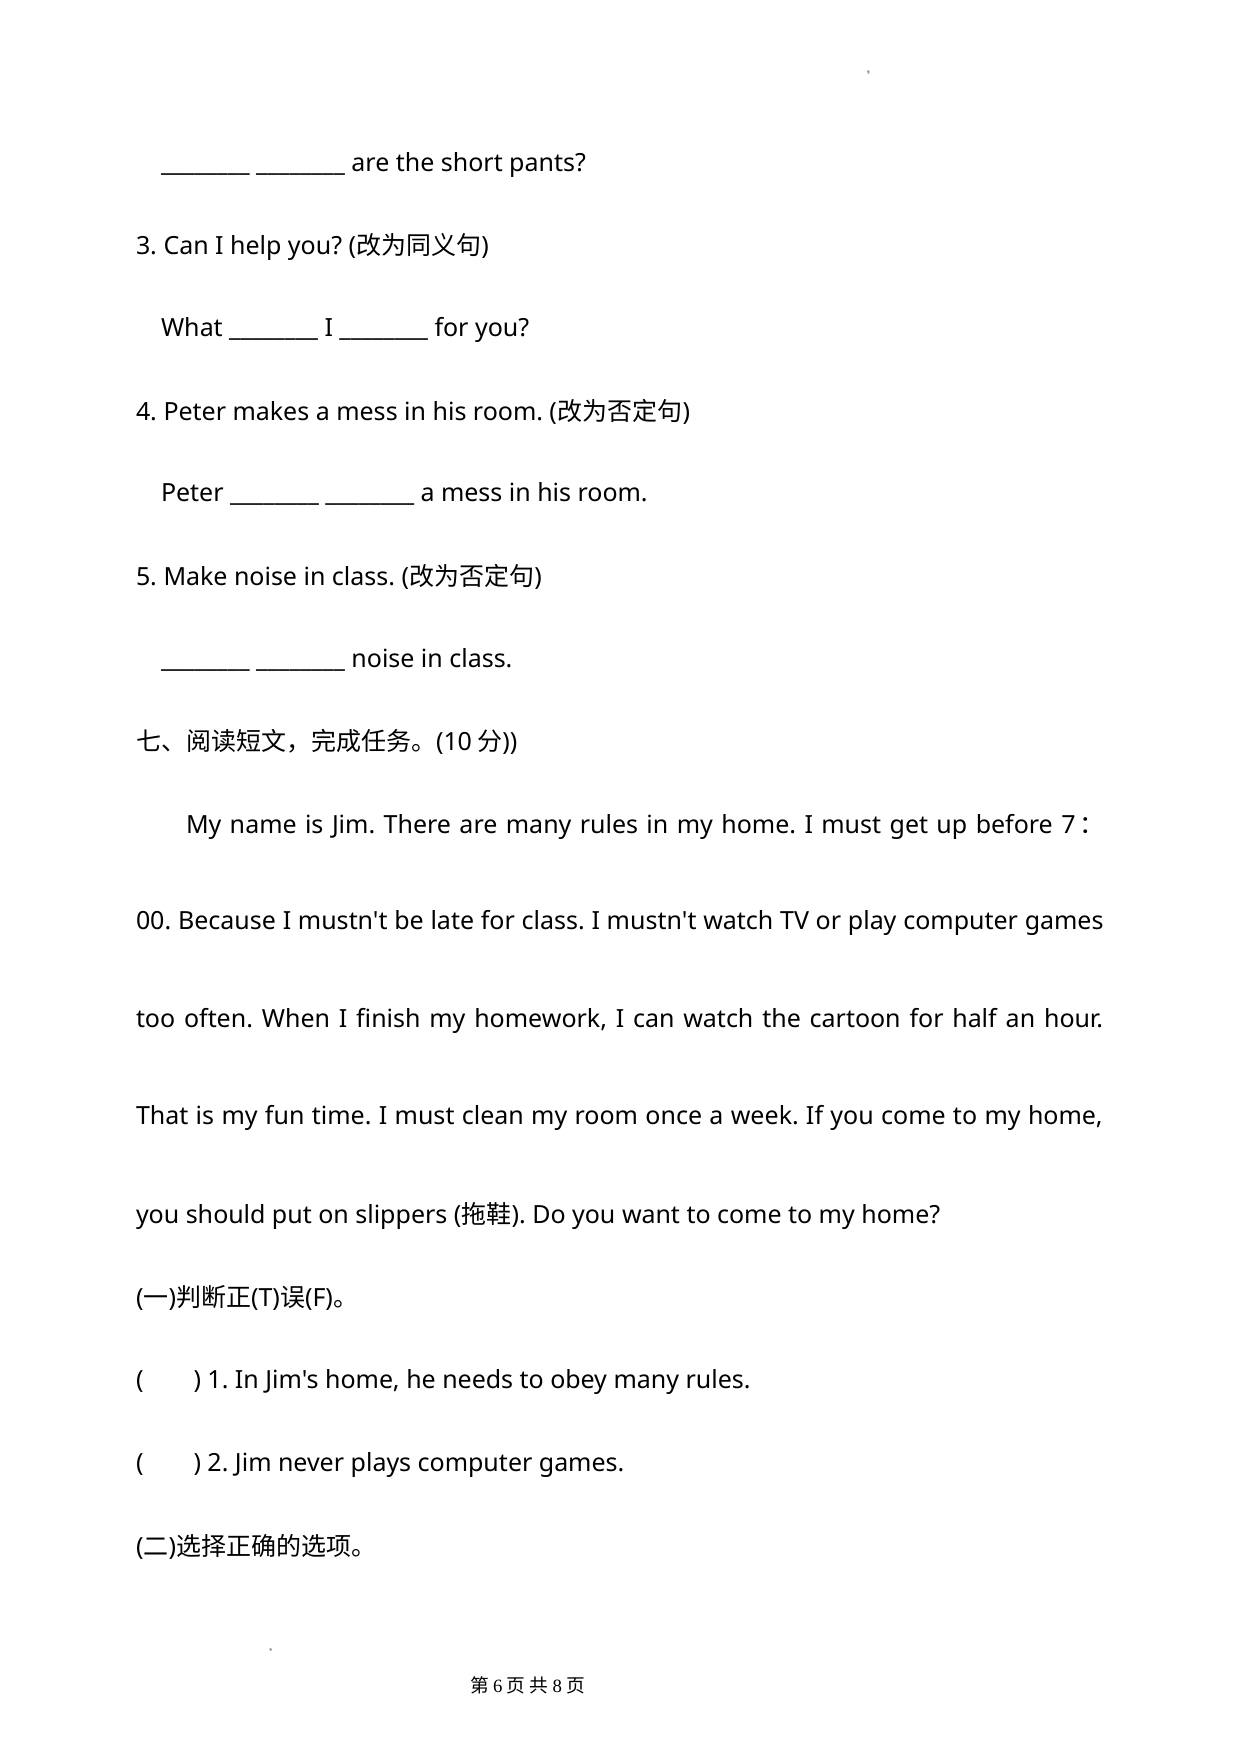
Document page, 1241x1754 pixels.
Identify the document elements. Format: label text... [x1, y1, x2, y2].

text ________ ________ noise in class. [136, 625, 1104, 690]
text (一)判断正(T)误(F)。 [136, 1263, 1104, 1328]
text ( ) 2. Jim never plays computer games. [136, 1429, 1104, 1494]
text ________ ________ are the short pants? [136, 129, 1104, 194]
text (二)选择正确的选项。 [136, 1512, 1104, 1577]
text 七、阅读短文，完成任务。(10分)) [136, 707, 1104, 772]
text 5. Make noise in class. (改为否定句) [136, 542, 1104, 607]
text My name is Jim. There are many rules in my home. I must get up before 7：00. Because I mustn't be late for class. I mustn't watch TV or play computer games too often. When I finish my homework, I can watch the cartoon for half an hour. That is my fun time. I must clean my room once a week. If you come to my home, you should put on slippers (拖鞋). Do you want to come to my home? [136, 790, 1104, 1245]
text ( ) 1. In Jim's home, he needs to obey many rules. [136, 1346, 1104, 1411]
text 4. Peter makes a mess in his room. (改为否定句) [136, 377, 1104, 442]
text 3. Can I help you? (改为同义句) [136, 211, 1104, 276]
text What ________ I ________ for you? [136, 294, 1104, 359]
text Peter ________ ________ a mess in his room. [136, 460, 1104, 525]
